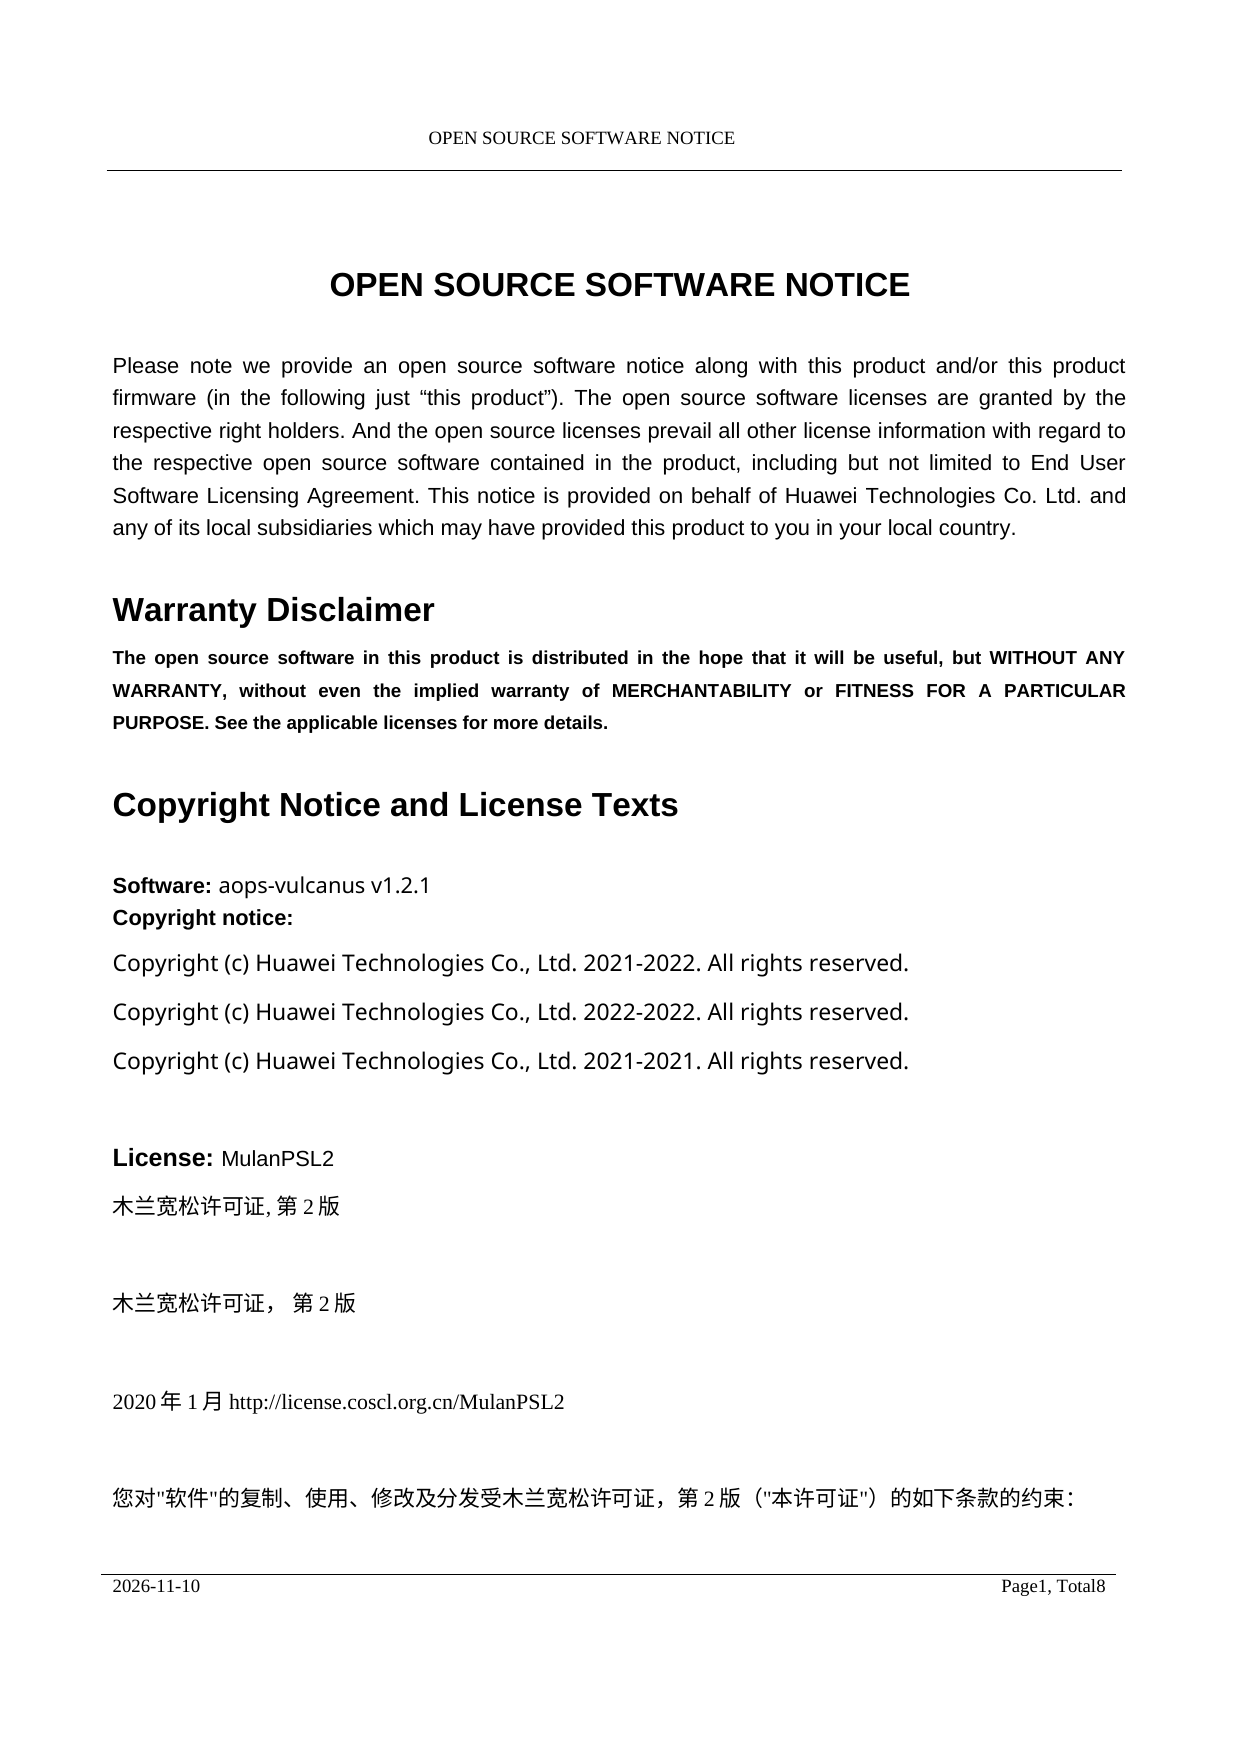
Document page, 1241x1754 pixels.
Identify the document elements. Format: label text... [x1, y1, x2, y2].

text License: MulanPSL2 [112, 1142, 1128, 1174]
text Copyright (c) Huawei Technologies Co., Ltd. 2021-2022. All rights reserved. Copyright (c) Huawei Technologies Co., Ltd. 2022-2022. All rights reserved. Copyright (c) Huawei Technologies Co., Ltd. 2021-2021. All rights reserved. [112, 947, 1128, 1125]
text The open source software in this product is distributed in the hope that it will be useful, but WITHOUT ANY WARRANTY, without even the implied warranty of MERCHANTABILITY or FITNESS FOR A PARTICULAR PURPOSE. See the applicable licenses for more details. [112, 641, 1128, 739]
text OPEN SOURCE SOFTWARE NOTICE [112, 251, 1128, 316]
text Copyright Notice and License Texts [112, 771, 1128, 836]
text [112, 1188, 1128, 1513]
text Please note we provide an open source software notice along with this product and/or this product firmware (in the following just “this product”). The open source software licenses are granted by the respective right holders. And the open source licenses prevail all other license information with regard to the respective open source software contained in the product, including but not limited to End User Software Licensing Agreement. This notice is provided on behalf of Huawei Technologies Co. Ltd. and any of its local subsidiaries which may have provided this product to you in your local country. [112, 349, 1128, 544]
text Software: aops-vulcanus v1.2.1 [112, 869, 1128, 901]
text Copyright notice: [112, 901, 1128, 934]
text Warranty Disclaimer [112, 576, 1128, 641]
